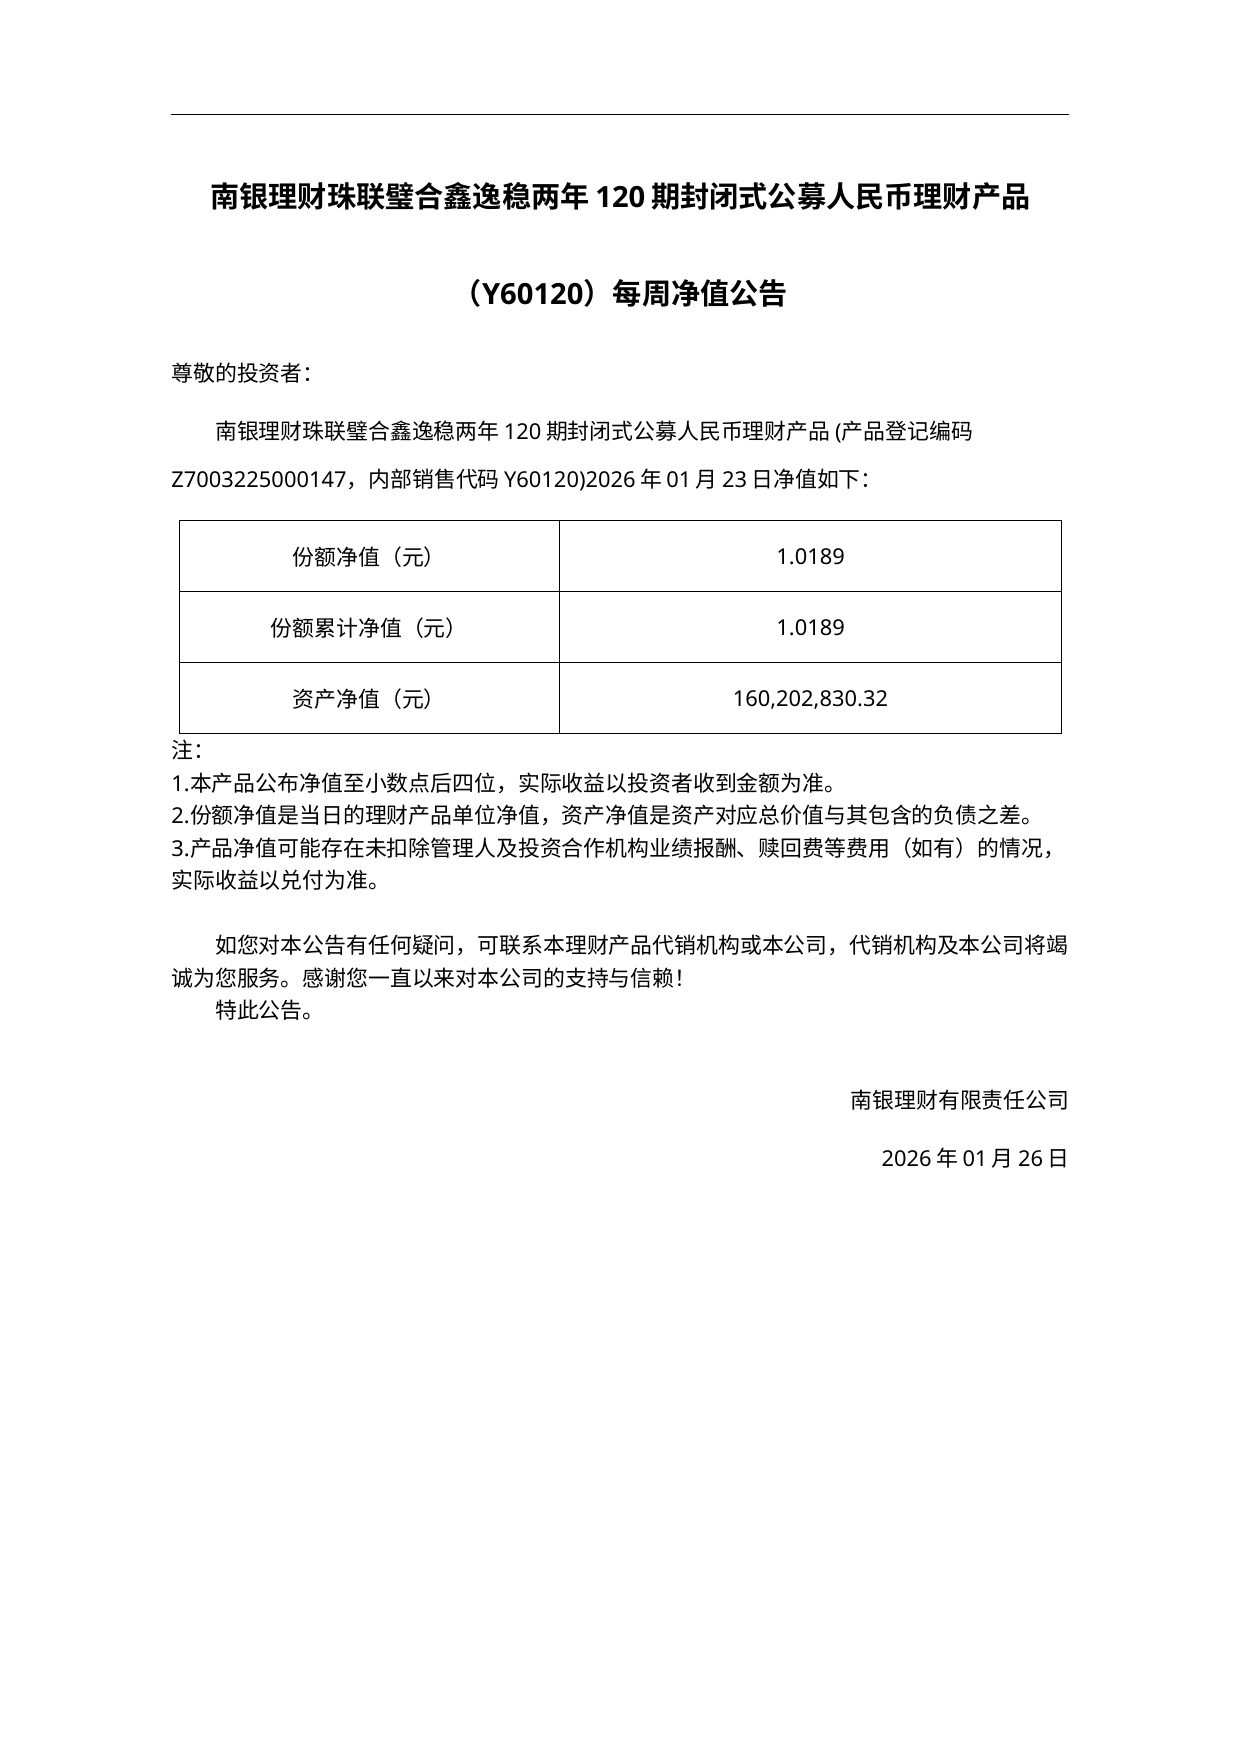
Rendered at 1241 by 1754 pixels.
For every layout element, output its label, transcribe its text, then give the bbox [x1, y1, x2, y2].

table_cell 160,202,830.32 [560, 663, 1061, 733]
text 南银理财有限责任公司 [171, 1082, 1069, 1115]
table_cell 份额累计净值（元） [180, 592, 559, 662]
text 2.份额净值是当日的理财产品单位净值，资产净值是资产对应总价值与其包含的负债之差。 [171, 798, 1069, 830]
text 1.本产品公布净值至小数点后四位，实际收益以投资者收到金额为准。 [171, 765, 1069, 798]
text 南银理财珠联璧合鑫逸稳两年120期封闭式公募人民币理财产品 (产品登记编码Z7003225000147，内部销售代码Y60120)2026年01月23日净值如下： [171, 413, 1069, 494]
text 注： [171, 733, 1069, 765]
text 如您对本公告有任何疑问，可联系本理财产品代销机构或本公司，代销机构及本公司将竭诚为您服务。感谢您一直以来对本公司的支持与信赖！ [171, 928, 1069, 993]
table_header 份额净值（元） [180, 521, 559, 591]
table_cell 资产净值（元） [180, 663, 559, 733]
table_cell 1.0189 [560, 592, 1061, 662]
text 特此公告。 [171, 993, 1069, 1025]
text 2026年01月26日 [171, 1140, 1069, 1173]
table_header 1.0189 [560, 521, 1061, 591]
text 3.产品净值可能存在未扣除管理人及投资合作机构业绩报酬、赎回费等费用（如有）的情况，实际收益以兑付为准。 [171, 830, 1069, 895]
text 南银理财珠联璧合鑫逸稳两年120期封闭式公募人民币理财产品（Y60120）每周净值公告 [171, 162, 1069, 324]
text 尊敬的投资者： [171, 355, 1069, 388]
